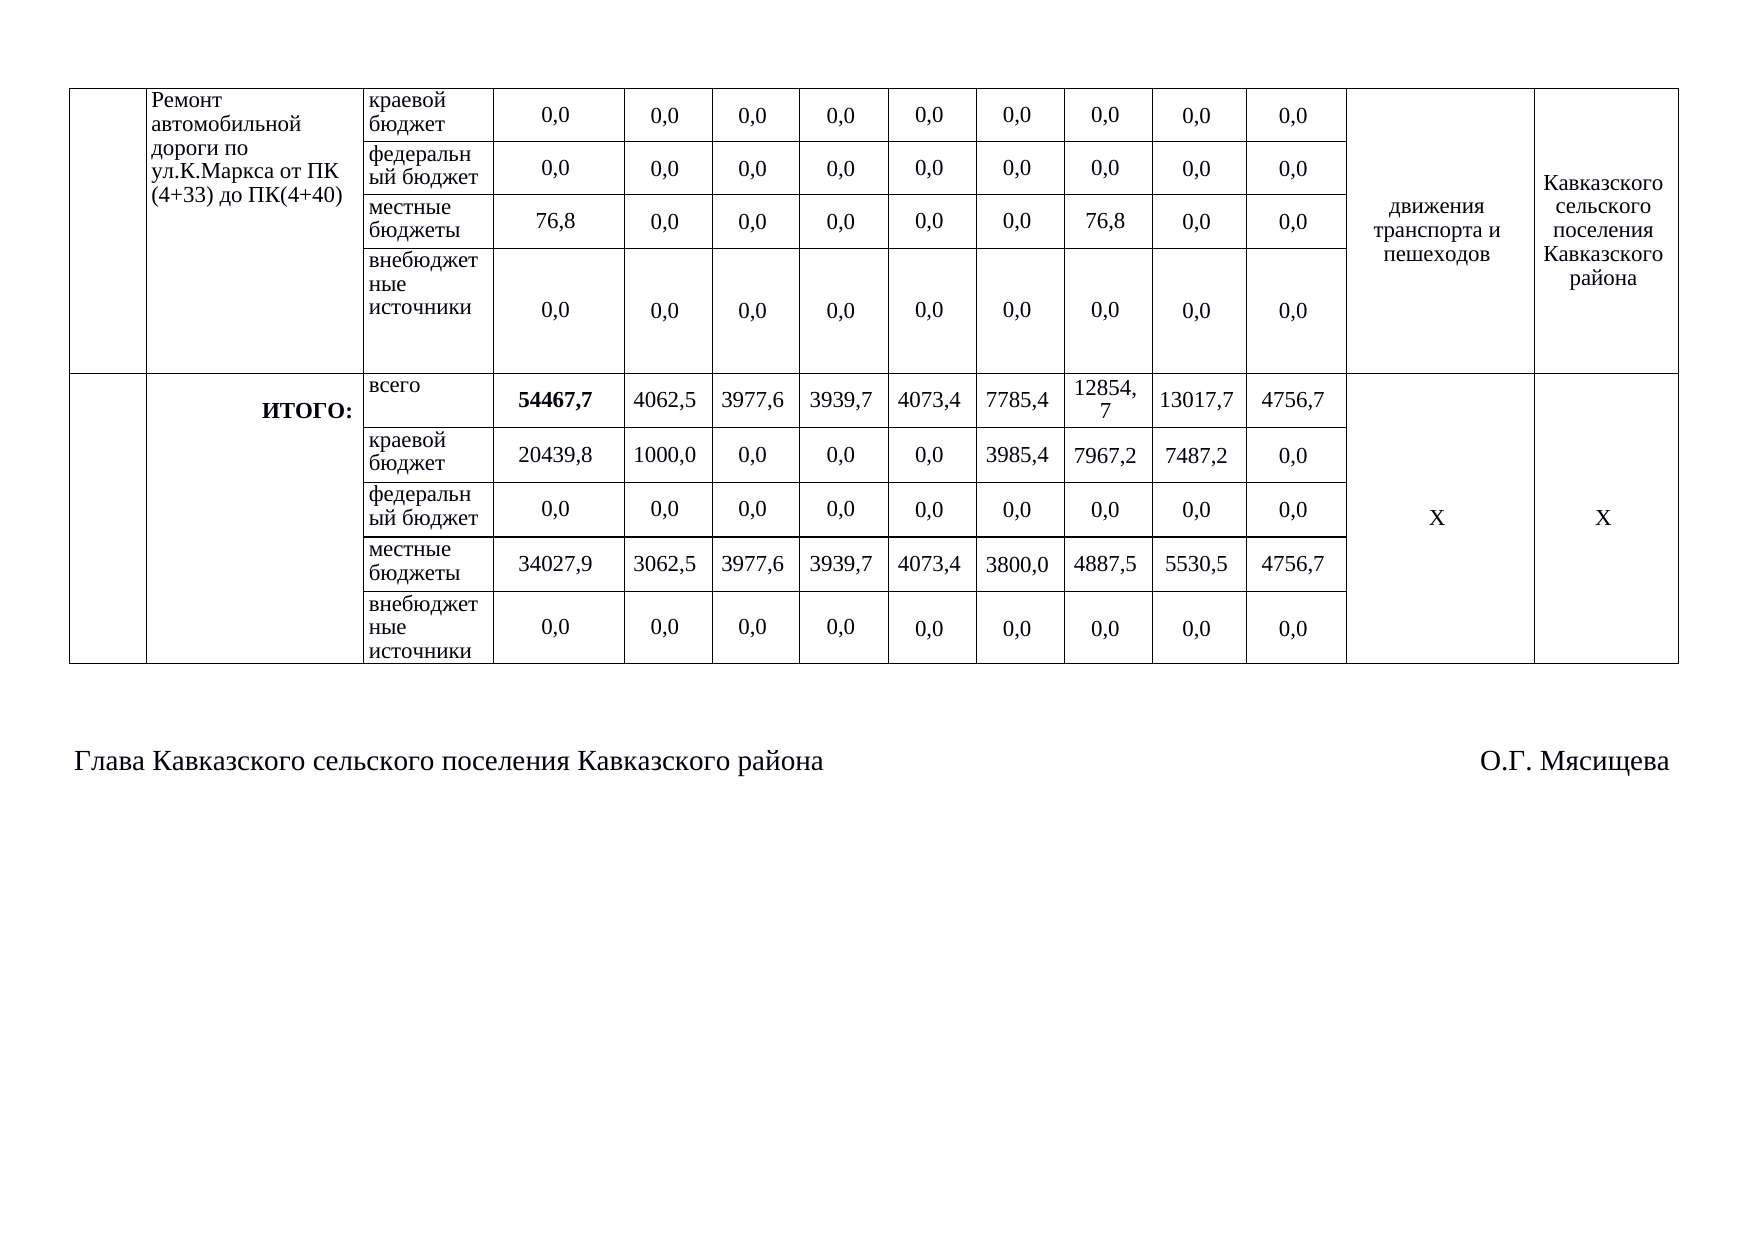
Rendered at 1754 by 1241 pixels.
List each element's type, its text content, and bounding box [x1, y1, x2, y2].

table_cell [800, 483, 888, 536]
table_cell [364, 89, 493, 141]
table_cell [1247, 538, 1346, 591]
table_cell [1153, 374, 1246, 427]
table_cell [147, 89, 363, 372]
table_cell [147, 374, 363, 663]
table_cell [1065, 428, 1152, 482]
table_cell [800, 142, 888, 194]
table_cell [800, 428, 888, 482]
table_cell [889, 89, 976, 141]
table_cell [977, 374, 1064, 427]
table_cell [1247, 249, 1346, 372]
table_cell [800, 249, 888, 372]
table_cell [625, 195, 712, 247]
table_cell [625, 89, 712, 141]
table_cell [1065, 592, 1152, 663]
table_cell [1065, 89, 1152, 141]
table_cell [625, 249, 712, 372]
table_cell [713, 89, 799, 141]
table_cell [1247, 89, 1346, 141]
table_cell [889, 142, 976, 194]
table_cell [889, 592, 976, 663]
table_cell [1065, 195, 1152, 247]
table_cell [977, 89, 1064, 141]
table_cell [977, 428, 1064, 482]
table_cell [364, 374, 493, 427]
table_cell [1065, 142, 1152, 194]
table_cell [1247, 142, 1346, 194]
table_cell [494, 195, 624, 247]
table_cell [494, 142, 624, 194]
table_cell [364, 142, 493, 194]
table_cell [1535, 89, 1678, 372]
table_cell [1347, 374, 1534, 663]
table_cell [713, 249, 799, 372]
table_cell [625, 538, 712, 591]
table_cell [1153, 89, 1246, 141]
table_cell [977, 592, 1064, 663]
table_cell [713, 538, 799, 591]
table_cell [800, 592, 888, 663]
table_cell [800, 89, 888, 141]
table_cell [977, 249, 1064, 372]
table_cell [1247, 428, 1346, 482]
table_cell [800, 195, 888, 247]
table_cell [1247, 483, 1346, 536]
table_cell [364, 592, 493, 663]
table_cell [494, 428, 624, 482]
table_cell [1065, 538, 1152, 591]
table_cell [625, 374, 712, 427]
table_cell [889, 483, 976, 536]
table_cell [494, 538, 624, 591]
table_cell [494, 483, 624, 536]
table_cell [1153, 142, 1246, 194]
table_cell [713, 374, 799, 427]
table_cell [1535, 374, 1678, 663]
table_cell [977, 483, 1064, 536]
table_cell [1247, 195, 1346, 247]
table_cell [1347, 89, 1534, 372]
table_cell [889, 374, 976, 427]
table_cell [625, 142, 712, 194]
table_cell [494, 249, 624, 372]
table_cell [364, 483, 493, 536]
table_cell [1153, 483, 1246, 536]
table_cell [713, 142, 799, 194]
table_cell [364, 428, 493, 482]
text Глава Кавказского сельского поселения Кавказского района О.Г. Мясищева [74, 743, 1683, 777]
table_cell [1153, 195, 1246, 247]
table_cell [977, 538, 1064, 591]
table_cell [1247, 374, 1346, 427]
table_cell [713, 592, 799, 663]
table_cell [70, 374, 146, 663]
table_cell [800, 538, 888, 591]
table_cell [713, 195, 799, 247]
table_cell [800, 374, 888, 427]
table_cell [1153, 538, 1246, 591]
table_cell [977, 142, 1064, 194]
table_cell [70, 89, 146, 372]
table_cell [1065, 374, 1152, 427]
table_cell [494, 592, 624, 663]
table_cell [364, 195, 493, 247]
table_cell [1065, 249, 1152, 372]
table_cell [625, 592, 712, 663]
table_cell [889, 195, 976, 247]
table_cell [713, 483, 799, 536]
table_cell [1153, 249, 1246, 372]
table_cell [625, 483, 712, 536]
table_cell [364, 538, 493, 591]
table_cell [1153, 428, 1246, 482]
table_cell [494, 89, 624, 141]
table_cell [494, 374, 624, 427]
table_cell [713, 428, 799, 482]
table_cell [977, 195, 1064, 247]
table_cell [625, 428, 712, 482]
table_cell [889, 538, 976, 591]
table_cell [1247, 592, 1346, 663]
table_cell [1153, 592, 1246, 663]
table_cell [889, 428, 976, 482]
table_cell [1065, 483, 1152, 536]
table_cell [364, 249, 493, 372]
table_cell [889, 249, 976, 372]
